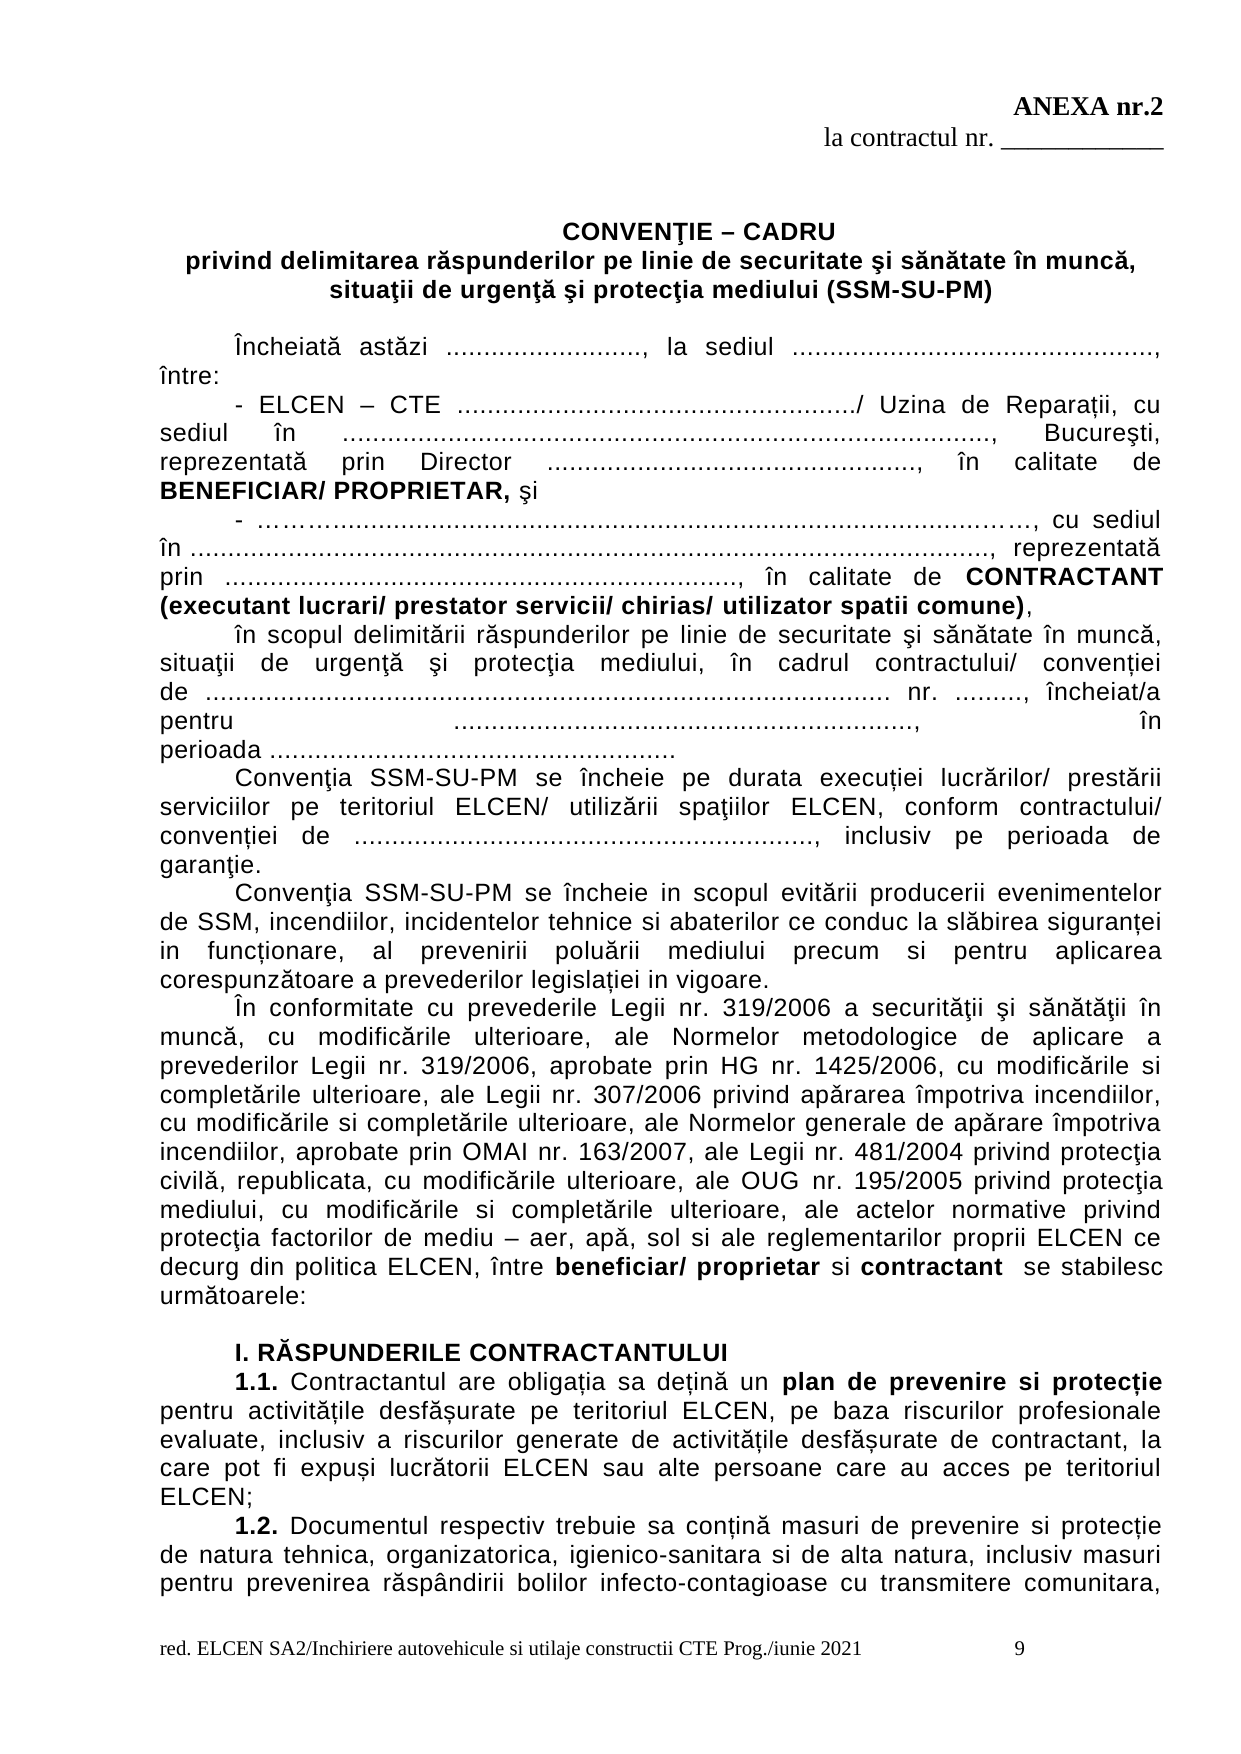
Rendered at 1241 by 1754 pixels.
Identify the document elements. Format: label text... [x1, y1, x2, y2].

text Încheiată astăzi .........................., la sediul ................................................, între: [159, 332, 1163, 390]
text privind delimitarea răspunderilor pe linie de securitate şi sănătate în muncă, situaţii de urgenţă şi protecţia mediului (SSM-SU-PM) [159, 246, 1163, 303]
text În conformitate cu prevederile Legii nr. 319/2006 a securităţii şi sănătăţii în muncă, cu modificările ulterioare, ale Normelor metodologice de aplicare a prevederilor Legii nr. 319/2006, aprobate prin HG nr. 1425/2006, cu modificările si completările ulterioare, ale Legii nr. 307/2006 privind apǎrarea împotriva incendiilor, cu modificările si completările ulterioare, ale Normelor generale de apǎrare împotriva incendiilor, aprobate prin OMAI nr. 163/2007, ale Legii nr. 481/2004 privind protecţia civilǎ, republicata, cu modificările ulterioare, ale OUG nr. 195/2005 privind protecţia mediului, cu modificările si completările ulterioare, ale actelor normative privind protecţia factorilor de mediu – aer, apǎ, sol si ale reglementarilor proprii ELCEN ce decurg din politica ELCEN, între beneficiar/ proprietar si contractant se stabilesc următoarele: [159, 993, 1163, 1310]
text în scopul delimitării răspunderilor pe linie de securitate şi sănătate în muncă, situaţii de urgenţă şi protecţia mediului, în cadrul contractului/ convenției de ........................................................................................... nr. ........., încheiat/a pentru ............................................................., în perioada ...................................................... [159, 620, 1163, 763]
subtitle CONVENŢIE – CADRU [159, 217, 1163, 246]
text Convenţia SSM-SU-PM se încheie in scopul evitării producerii evenimentelor de SSM, incendiilor, incidentelor tehnice si abaterilor ce conduc la slăbirea siguranței in funcționare, al prevenirii poluării mediului precum si pentru aplicarea corespunzătoare a prevederilor legislației in vigoare. [159, 878, 1163, 993]
text Convenţia SSM-SU-PM se încheie pe durata execuției lucrărilor/ prestării serviciilor pe teritoriul ELCEN/ utilizării spaţiilor ELCEN, conform contractului/ convenției de ............................................................., inclusiv pe perioada de garanţie. [159, 763, 1163, 878]
text la contractul nr. ____________ [159, 121, 1163, 152]
text I. RĂSPUNDERILE CONTRACTANTULUI [159, 1338, 1163, 1367]
text - ELCEN – CTE ...................................................../ Uzina de Reparații, cu sediul în ......................................................................................, Bucureşti, reprezentată prin Director ................................................., în calitate de BENEFICIAR/ PROPRIETAR, şi [159, 390, 1163, 505]
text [159, 1511, 1163, 1597]
text ANEXA nr.2 [676, 90, 1163, 121]
text - ………......................................................................................……, cu sediul în .........................................................................................................., reprezentată prin ...................................................................., în calitate de CONTRACTANT (executant lucrari/ prestator servicii/ chirias/ utilizator spatii comune), [159, 505, 1163, 620]
text 1.1. Contractantul are obligația sa dețină un plan de prevenire si protecție pentru activitățile desfășurate pe teritoriul ELCEN, pe baza riscurilor profesionale evaluate, inclusiv a riscurilor generate de activitățile desfășurate de contractant, la care pot fi expuși lucrătorii ELCEN sau alte persoane care au acces pe teritoriul ELCEN; [159, 1367, 1163, 1511]
